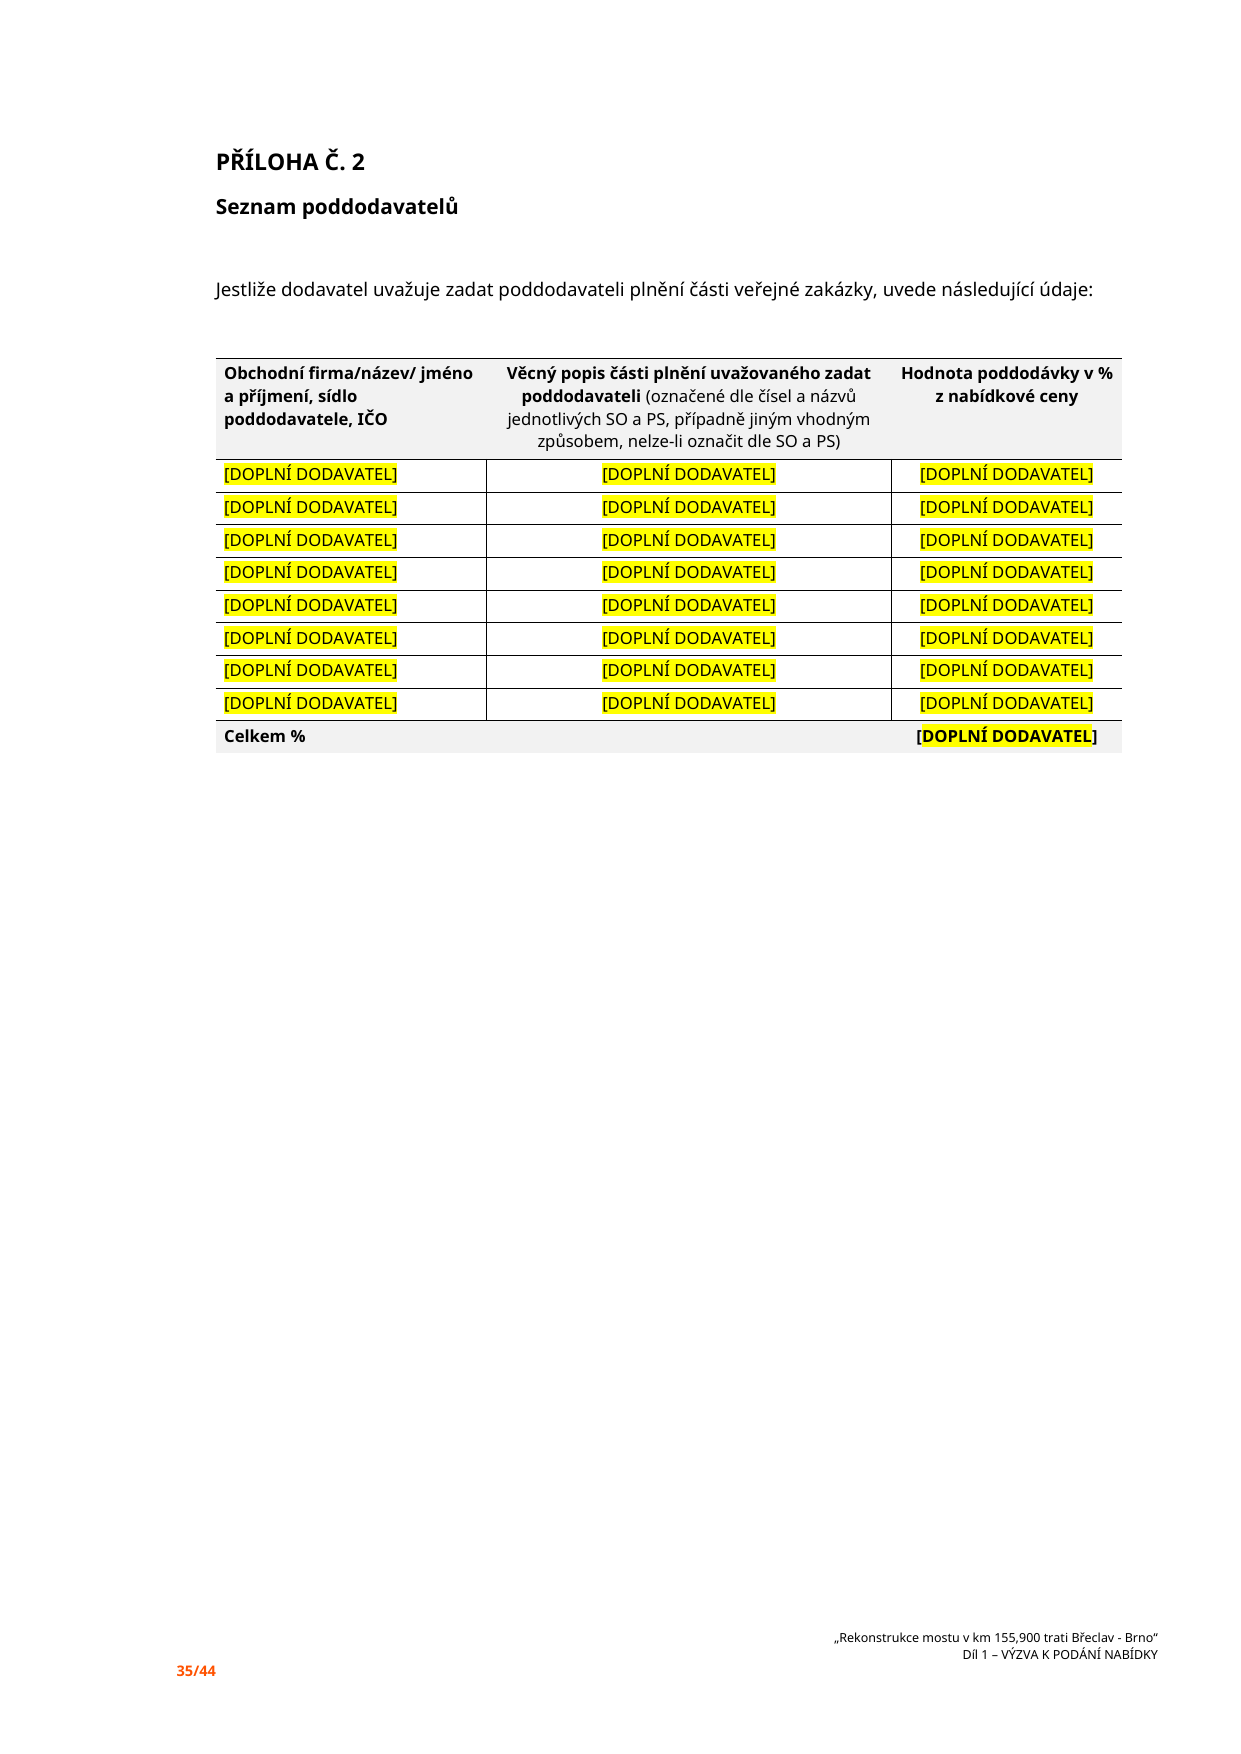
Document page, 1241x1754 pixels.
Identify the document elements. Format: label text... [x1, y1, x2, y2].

table_cell [DOPLNÍ DODAVATEL] [216, 689, 486, 720]
table_cell [DOPLNÍ DODAVATEL] [216, 558, 486, 589]
table_cell Celkem % [216, 721, 486, 753]
text Seznam poddodavatelů [216, 192, 1122, 221]
table_cell [DOPLNÍ DODAVATEL] [487, 656, 891, 688]
table_cell [DOPLNÍ DODAVATEL] [892, 558, 1122, 589]
table_cell [DOPLNÍ DODAVATEL] [216, 656, 486, 688]
table_header Hodnota poddodávky v % z nabídkové ceny [891, 359, 1122, 459]
table_cell [DOPLNÍ DODAVATEL] [487, 558, 891, 589]
table_cell [DOPLNÍ DODAVATEL] [891, 721, 1122, 753]
table_header Obchodní firma/název/ jméno a příjmení, sídlo poddodavatele, IČO [216, 359, 486, 459]
table_cell [DOPLNÍ DODAVATEL] [487, 689, 891, 720]
table_cell [DOPLNÍ DODAVATEL] [892, 656, 1122, 688]
table_cell [DOPLNÍ DODAVATEL] [216, 591, 486, 622]
table_cell [DOPLNÍ DODAVATEL] [892, 493, 1122, 524]
table_cell [DOPLNÍ DODAVATEL] [216, 623, 486, 655]
text Příloha č. 2 [216, 146, 1122, 177]
table_cell [DOPLNÍ DODAVATEL] [216, 460, 486, 491]
table_cell [DOPLNÍ DODAVATEL] [487, 460, 891, 491]
table_cell [DOPLNÍ DODAVATEL] [487, 591, 891, 622]
table_cell [DOPLNÍ DODAVATEL] [892, 460, 1122, 491]
table_cell [DOPLNÍ DODAVATEL] [892, 525, 1122, 557]
table_cell [DOPLNÍ DODAVATEL] [487, 493, 891, 524]
table_header Věcný popis části plnění uvažovaného zadat poddodavateli (označené dle čísel a názvů jednotlivých SO a PS, případně jiným vhodným způsobem, nelze-li označit dle SO a PS) [486, 359, 891, 459]
table_cell [DOPLNÍ DODAVATEL] [892, 591, 1122, 622]
table_cell [DOPLNÍ DODAVATEL] [487, 623, 891, 655]
table_cell [486, 721, 891, 753]
table_cell [DOPLNÍ DODAVATEL] [216, 493, 486, 524]
table_cell [DOPLNÍ DODAVATEL] [487, 525, 891, 557]
table_cell [DOPLNÍ DODAVATEL] [216, 525, 486, 557]
text Jestliže dodavatel uvažuje zadat poddodavateli plnění části veřejné zakázky, uvede následující údaje: [216, 277, 1122, 302]
table_cell [DOPLNÍ DODAVATEL] [892, 623, 1122, 655]
table_cell [DOPLNÍ DODAVATEL] [892, 689, 1122, 720]
